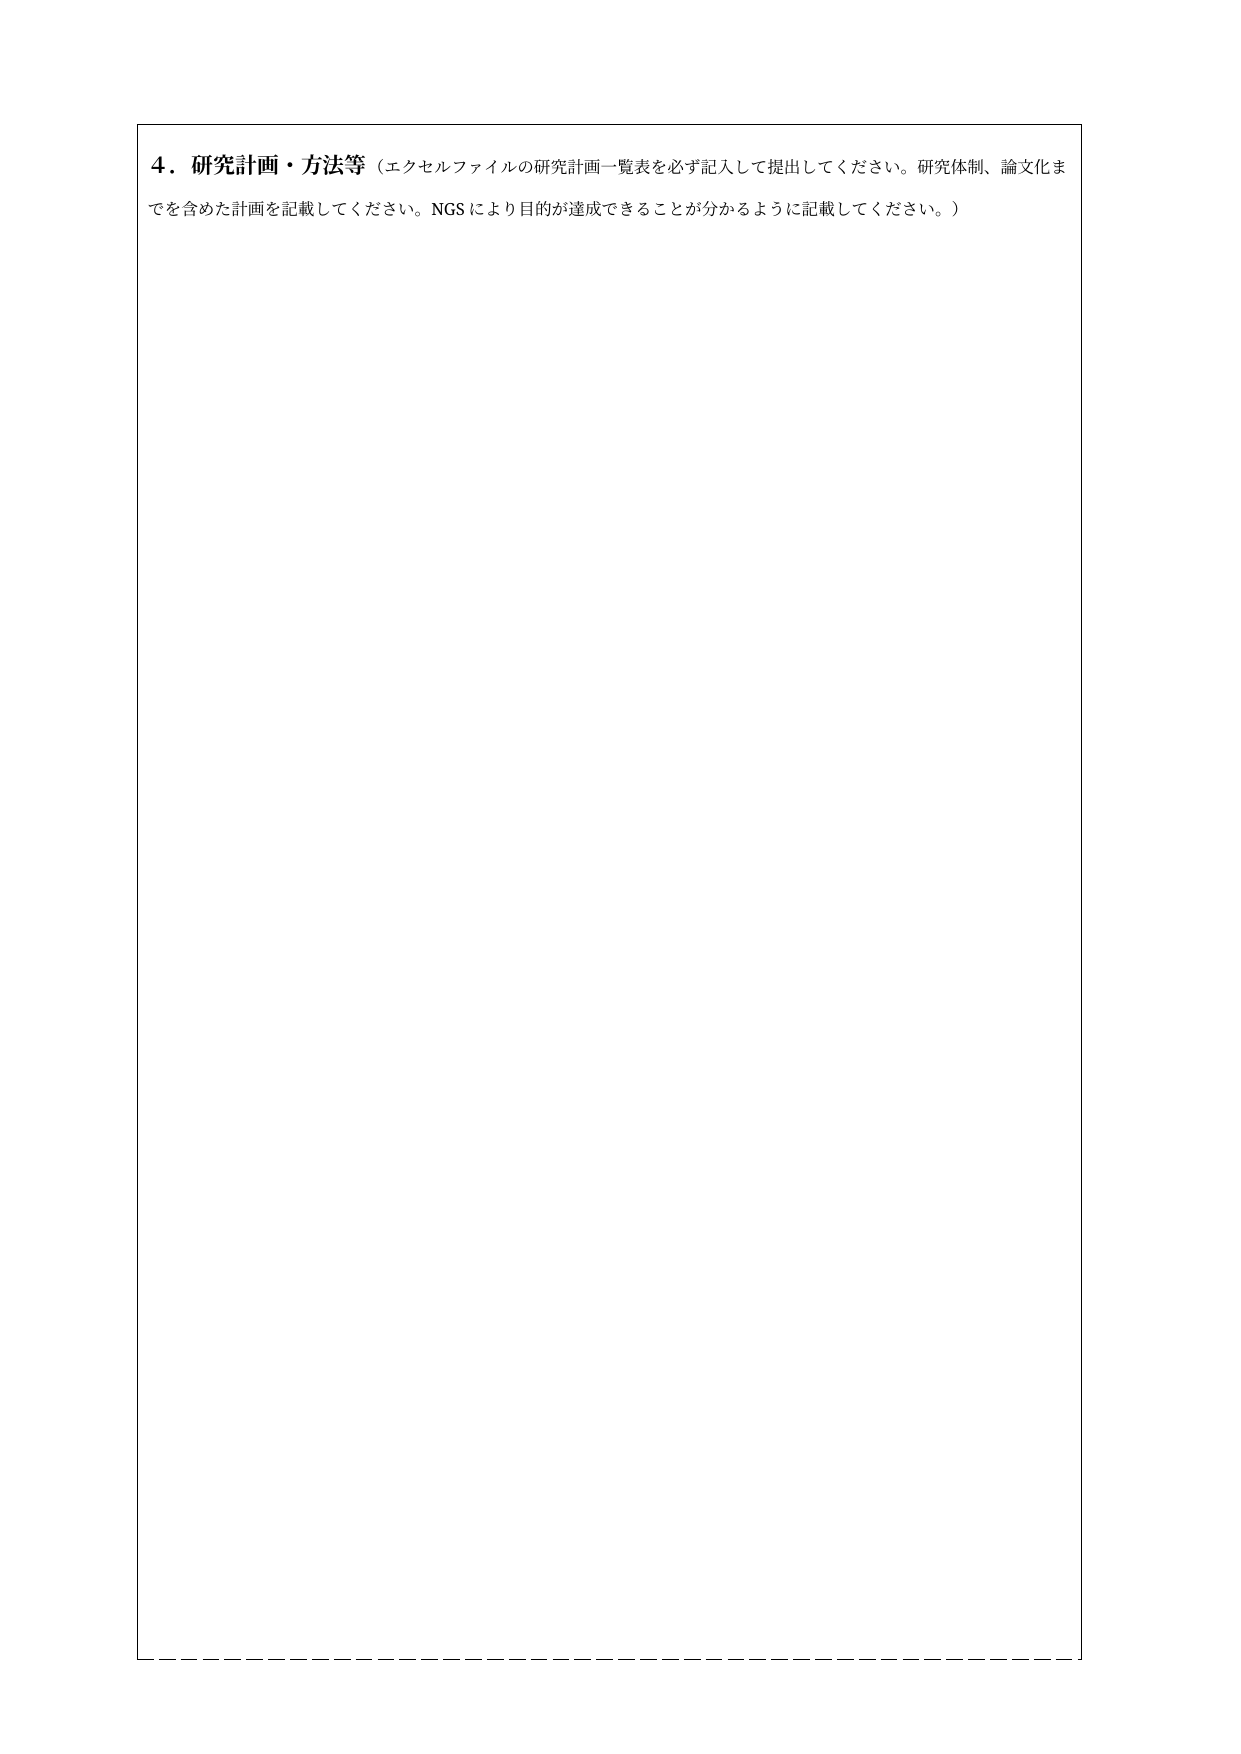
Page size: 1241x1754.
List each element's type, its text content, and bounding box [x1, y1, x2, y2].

table_cell ４．研究計画・方法等（エクセルファイルの研究計画一覧表を必ず記入して提出してください。研究体制、論文化までを含めた計画を記載してください。NGSにより目的が達成できることが分かるように記載してください。） [138, 125, 1081, 1658]
